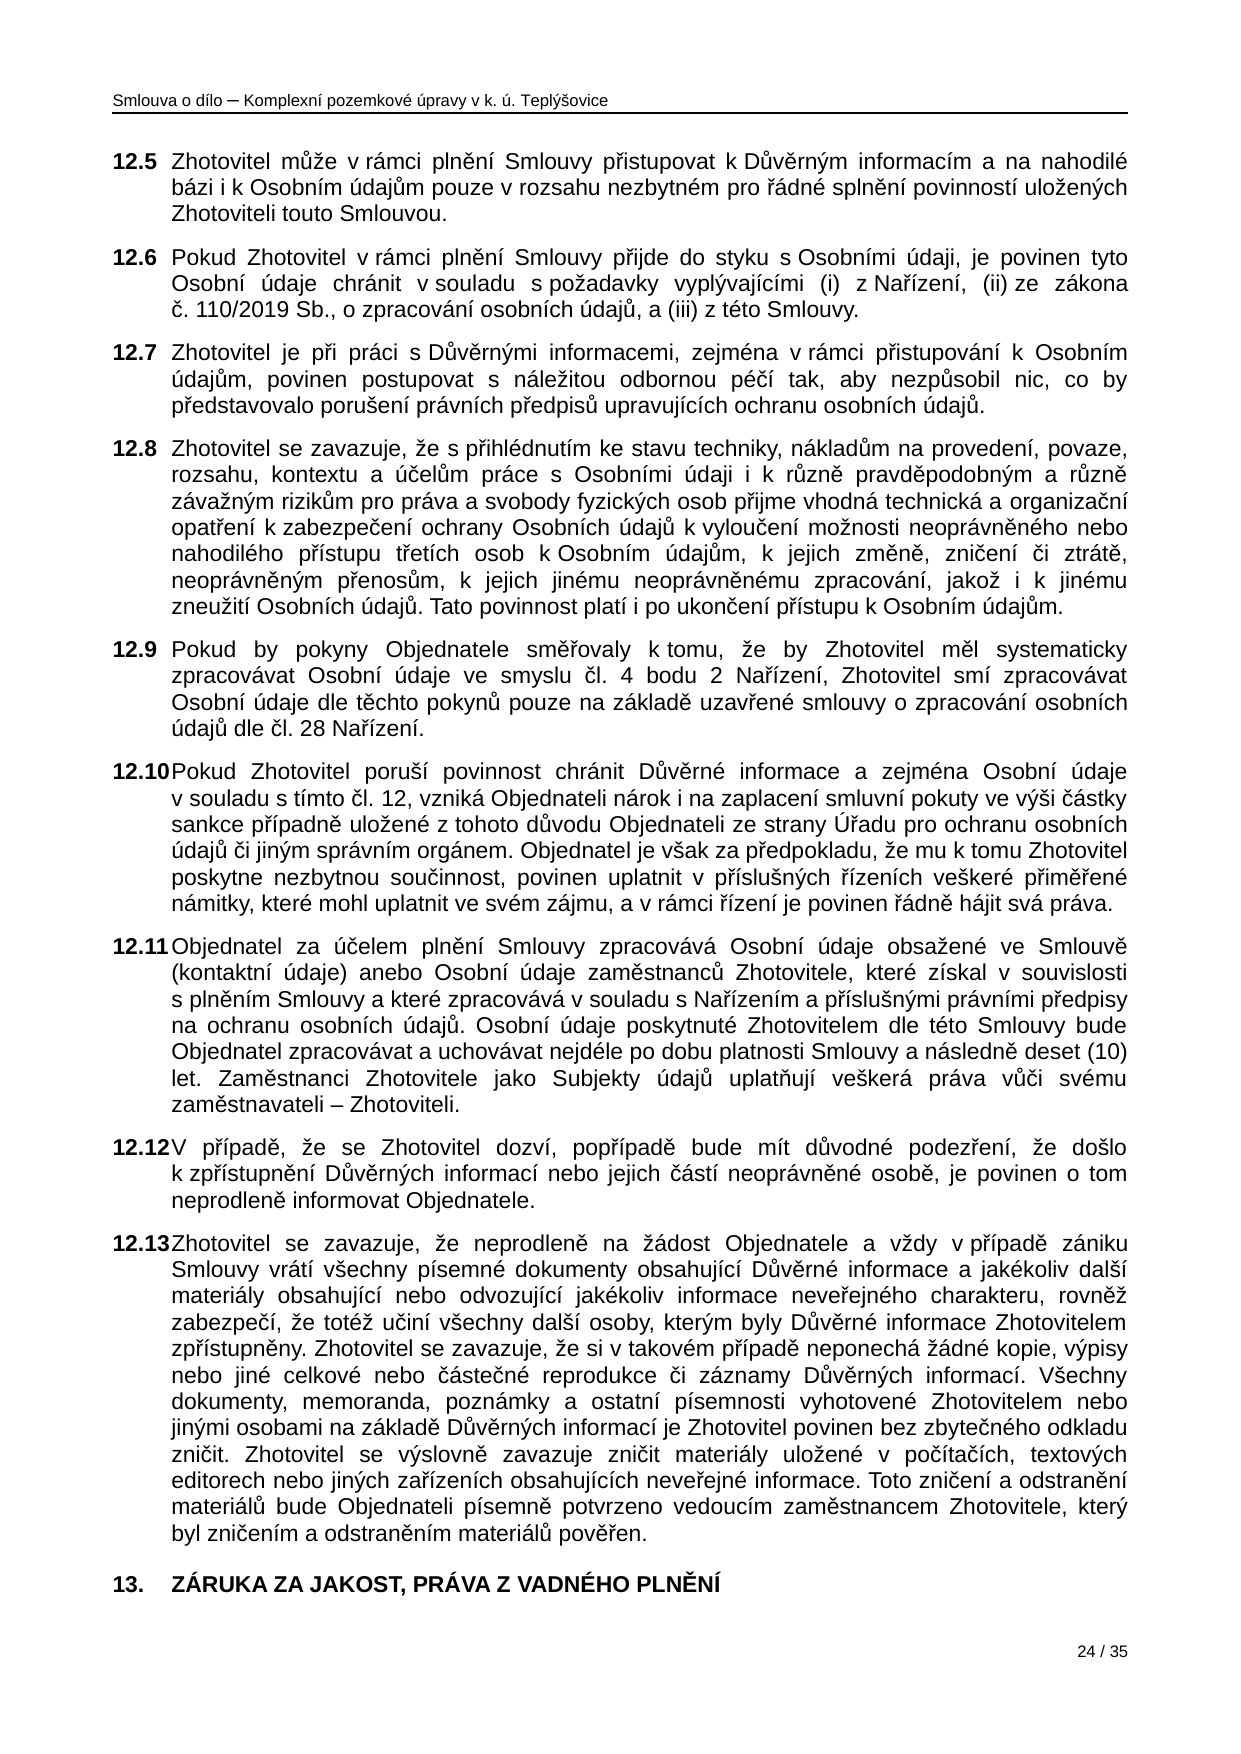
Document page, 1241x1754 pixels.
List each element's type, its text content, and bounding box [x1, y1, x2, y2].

text Objednatel za účelem plnění Smlouvy zpracovává Osobní údaje obsažené ve Smlouvě (kontaktní údaje) anebo Osobní údaje zaměstnanců Zhotovitele, které získal v souvislosti s plněním Smlouvy a které zpracovává v souladu s Nařízením a příslušnými právními předpisy na ochranu osobních údajů. Osobní údaje poskytnuté Zhotovitelem dle této Smlouvy bude Objednatel zpracovávat a uchovávat nejdéle po dobu platnosti Smlouvy a následně deset (10) let. Zaměstnanci Zhotovitele jako Subjekty údajů uplatňují veškerá práva vůči svému zaměstnavateli – Zhotoviteli. [112, 933, 1128, 1117]
text Zhotovitel se zavazuje, že s přihlédnutím ke stavu techniky, nákladům na provedení, povaze, rozsahu, kontextu a účelům práce s Osobními údaji i k různě pravděpodobným a různě závažným rizikům pro práva a svobody fyzických osob přijme vhodná technická a organizační opatření k zabezpečení ochrany Osobních údajů k vyloučení možnosti neoprávněného nebo nahodilého přístupu třetích osob k Osobním údajům, k jejich změně, zničení či ztrátě, neoprávněným přenosům, k jejich jinému neoprávněnému zpracování, jakož i k jinému zneužití Osobních údajů. Tato povinnost platí i po ukončení přístupu k Osobním údajům. [112, 435, 1128, 619]
text Pokud Zhotovitel v rámci plnění Smlouvy přijde do styku s Osobními údaji, je povinen tyto Osobní údaje chránit v souladu s požadavky vyplývajícími (i) z Nařízení, (ii) ze zákona č. 110/2019 Sb., o zpracování osobních údajů, a (iii) z této Smlouvy. [112, 243, 1128, 322]
text Zhotovitel může v rámci plnění Smlouvy přistupovat k Důvěrným informacím a na nahodilé bázi i k Osobním údajům pouze v rozsahu nezbytném pro řádné splnění povinností uložených Zhotoviteli touto Smlouvou. [112, 148, 1128, 227]
text Zhotovitel se zavazuje, že neprodleně na žádost Objednatele a vždy v případě zániku Smlouvy vrátí všechny písemné dokumenty obsahující Důvěrné informace a jakékoliv další materiály obsahující nebo odvozující jakékoliv informace neveřejného charakteru, rovněž zabezpečí, že totéž učiní všechny další osoby, kterým byly Důvěrné informace Zhotovitelem zpřístupněny. Zhotovitel se zavazuje, že si v takovém případě neponechá žádné kopie, výpisy nebo jiné celkové nebo částečné reprodukce či záznamy Důvěrných informací. Všechny dokumenty, memoranda, poznámky a ostatní písemnosti vyhotovené Zhotovitelem nebo jinými osobami na základě Důvěrných informací je Zhotovitel povinen bez zbytečného odkladu zničit. Zhotovitel se výslovně zavazuje zničit materiály uložené v počítačích, textových editorech nebo jiných zařízeních obsahujících neveřejné informace. Toto zničení a odstranění materiálů bude Objednateli písemně potvrzeno vedoucím zaměstnancem Zhotovitele, který byl zničením a odstraněním materiálů pověřen. [112, 1230, 1128, 1546]
text Zhotovitel je při práci s Důvěrnými informacemi, zejména v rámci přistupování k Osobním údajům, povinen postupovat s náležitou odbornou péčí tak, aby nezpůsobil nic, co by představovalo porušení právních předpisů upravujících ochranu osobních údajů. [112, 339, 1128, 418]
text V případě, že se Zhotovitel dozví, popřípadě bude mít důvodné podezření, že došlo k zpřístupnění Důvěrných informací nebo jejich částí neoprávněné osobě, je povinen o tom neprodleně informovat Objednatele. [112, 1134, 1128, 1213]
text Pokud Zhotovitel poruší povinnost chránit Důvěrné informace a zejména Osobní údaje v souladu s tímto čl. 12, vzniká Objednateli nárok i na zaplacení smluvní pokuty ve výši částky sankce případně uložené z tohoto důvodu Objednateli ze strany Úřadu pro ochranu osobních údajů či jiným správním orgánem. Objednatel je však za předpokladu, že mu k tomu Zhotovitel poskytne nezbytnou součinnost, povinen uplatnit v příslušných řízeních veškeré přiměřené námitky, které mohl uplatnit ve svém zájmu, a v rámci řízení je povinen řádně hájit svá práva. [112, 758, 1128, 916]
text Pokud by pokyny Objednatele směřovaly k tomu, že by Zhotovitel měl systematicky zpracovávat Osobní údaje ve smyslu čl. 4 bodu 2 Nařízení, Zhotovitel smí zpracovávat Osobní údaje dle těchto pokynů pouze na základě uzavřené smlouvy o zpracování osobních údajů dle čl. 28 Nařízení. [112, 636, 1128, 741]
text Záruka za jakost, práva z vadného plnění [112, 1571, 1128, 1597]
